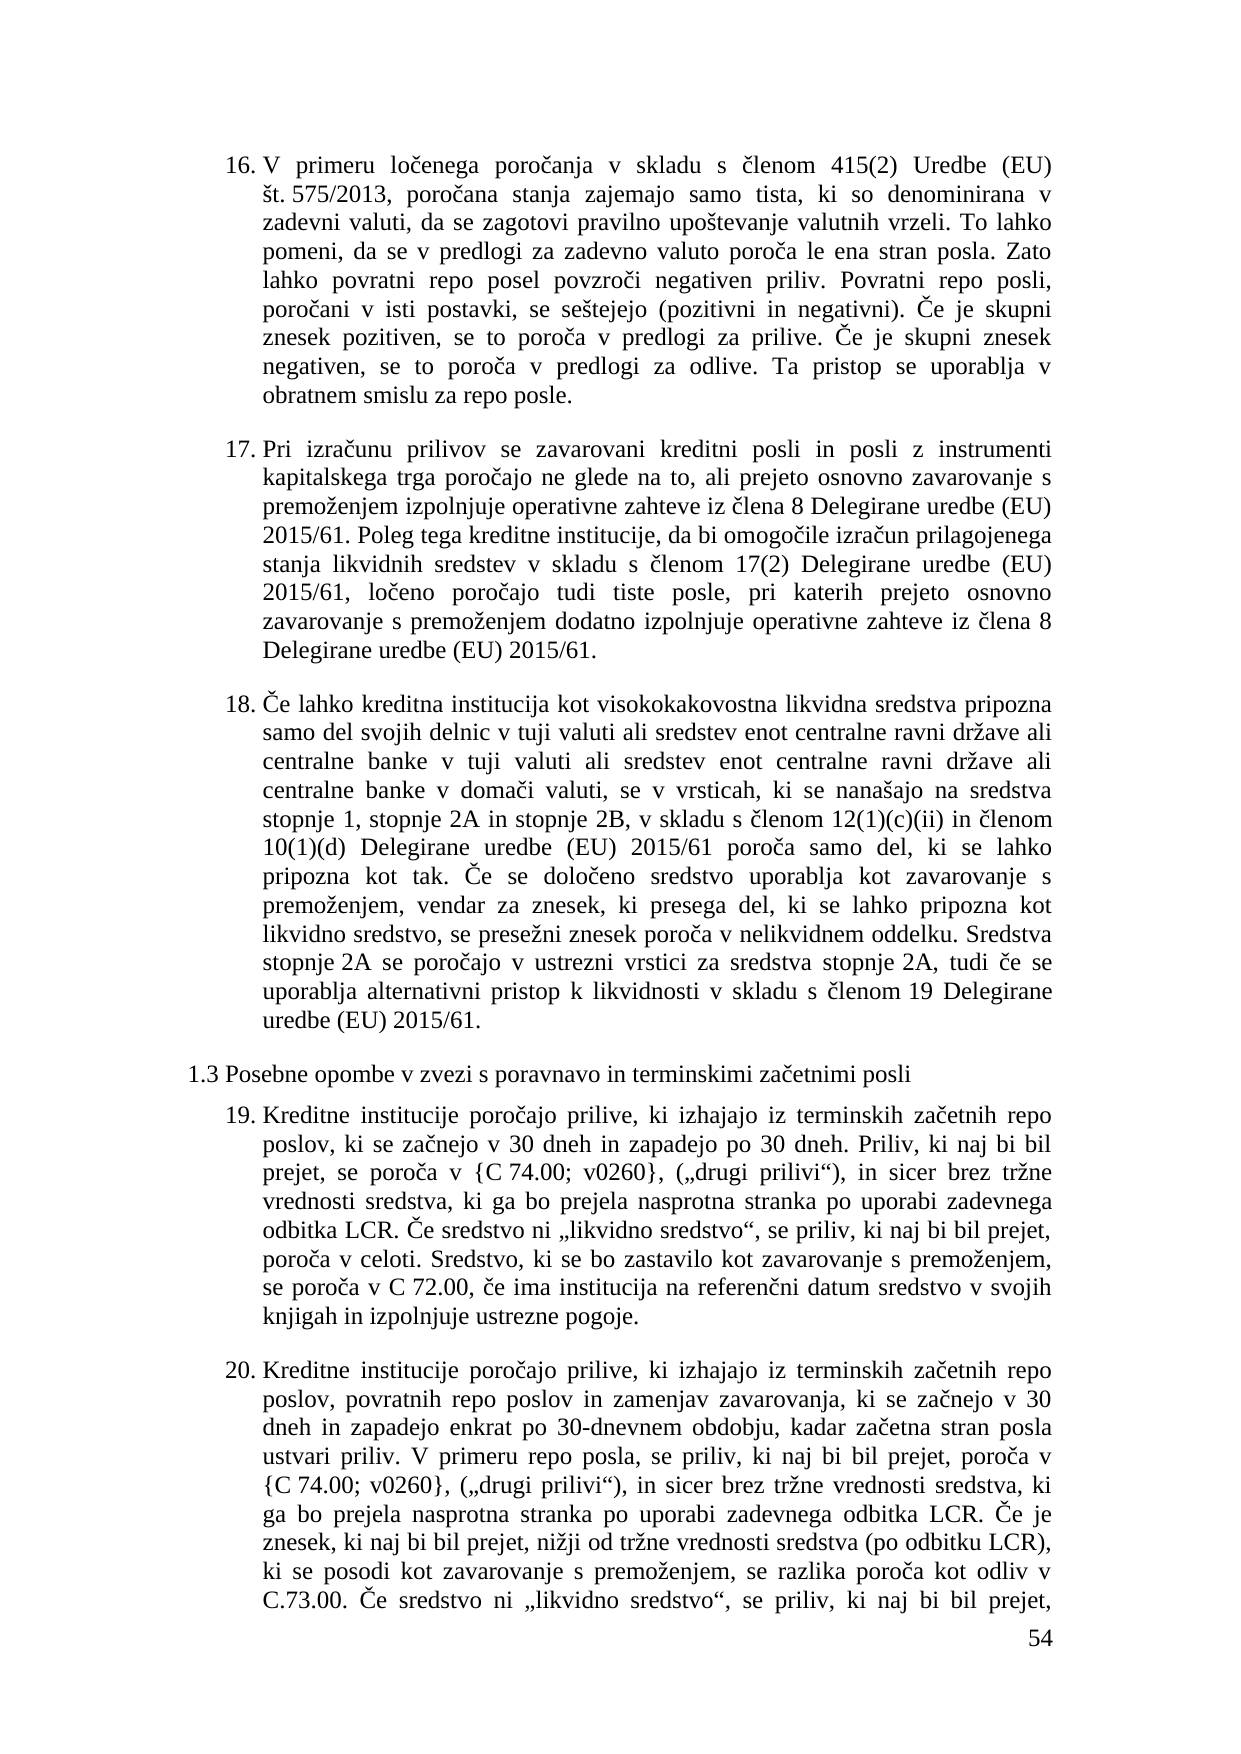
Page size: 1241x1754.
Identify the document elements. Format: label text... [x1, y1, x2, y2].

text Pri izračunu prilivov se zavarovani kreditni posli in posli z instrumenti kapitalskega trga poročajo ne glede na to, ali prejeto osnovno zavarovanje s premoženjem izpolnjuje operativne zahteve iz člena 8 Delegirane uredbe (EU) 2015/61. Poleg tega kreditne institucije, da bi omogočile izračun prilagojenega stanja likvidnih sredstev v skladu s členom 17(2) Delegirane uredbe (EU) 2015/61, ločeno poročajo tudi tiste posle, pri katerih prejeto osnovno zavarovanje s premoženjem dodatno izpolnjuje operativne zahteve iz člena 8 Delegirane uredbe (EU) 2015/61. [225, 434, 1053, 664]
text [225, 1355, 1053, 1614]
text V primeru ločenega poročanja v skladu s členom 415(2) Uredbe (EU) št. 575/2013, poročana stanja zajemajo samo tista, ki so denominirana v zadevni valuti, da se zagotovi pravilno upoštevanje valutnih vrzeli. To lahko pomeni, da se v predlogi za zadevno valuto poroča le ena stran posla. Zato lahko povratni repo posel povzroči negativen priliv. Povratni repo posli, poročani v isti postavki, se seštejejo (pozitivni in negativni). Če je skupni znesek pozitiven, se to poroča v predlogi za prilive. Če je skupni znesek negativen, se to poroča v predlogi za odlive. Ta pristop se uporablja v obratnem smislu za repo posle. [225, 150, 1053, 409]
text Če lahko kreditna institucija kot visokokakovostna likvidna sredstva pripozna samo del svojih delnic v tuji valuti ali sredstev enot centralne ravni države ali centralne banke v tuji valuti ali sredstev enot centralne ravni države ali centralne banke v domači valuti, se v vrsticah, ki se nanašajo na sredstva stopnje 1, stopnje 2A in stopnje 2B, v skladu s členom 12(1)(c)(ii) in členom 10(1)(d) Delegirane uredbe (EU) 2015/61 poroča samo del, ki se lahko pripozna kot tak. Če se določeno sredstvo uporablja kot zavarovanje s premoženjem, vendar za znesek, ki presega del, ki se lahko pripozna kot likvidno sredstvo, se presežni znesek poroča v nelikvidnem oddelku. Sredstva stopnje 2A se poročajo v ustrezni vrstici za sredstva stopnje 2A, tudi če se uporablja alternativni pristop k likvidnosti v skladu s členom 19 Delegirane uredbe (EU) 2015/61. [225, 689, 1053, 1034]
text Kreditne institucije poročajo prilive, ki izhajajo iz terminskih začetnih repo poslov, ki se začnejo v 30 dneh in zapadejo po 30 dneh. Priliv, ki naj bi bil prejet, se poroča v {C 74.00; v0260}, („drugi prilivi“), in sicer brez tržne vrednosti sredstva, ki ga bo prejela nasprotna stranka po uporabi zadevnega odbitka LCR. Če sredstvo ni „likvidno sredstvo“, se priliv, ki naj bi bil prejet, poroča v celoti. Sredstvo, ki se bo zastavilo kot zavarovanje s premoženjem, se poroča v C 72.00, če ima institucija na referenčni datum sredstvo v svojih knjigah in izpolnjuje ustrezne pogoje. [225, 1100, 1053, 1330]
list 1.3 Posebne opombe v zvezi s poravnavo in terminskimi začetnimi posli [187, 1059, 1053, 1087]
